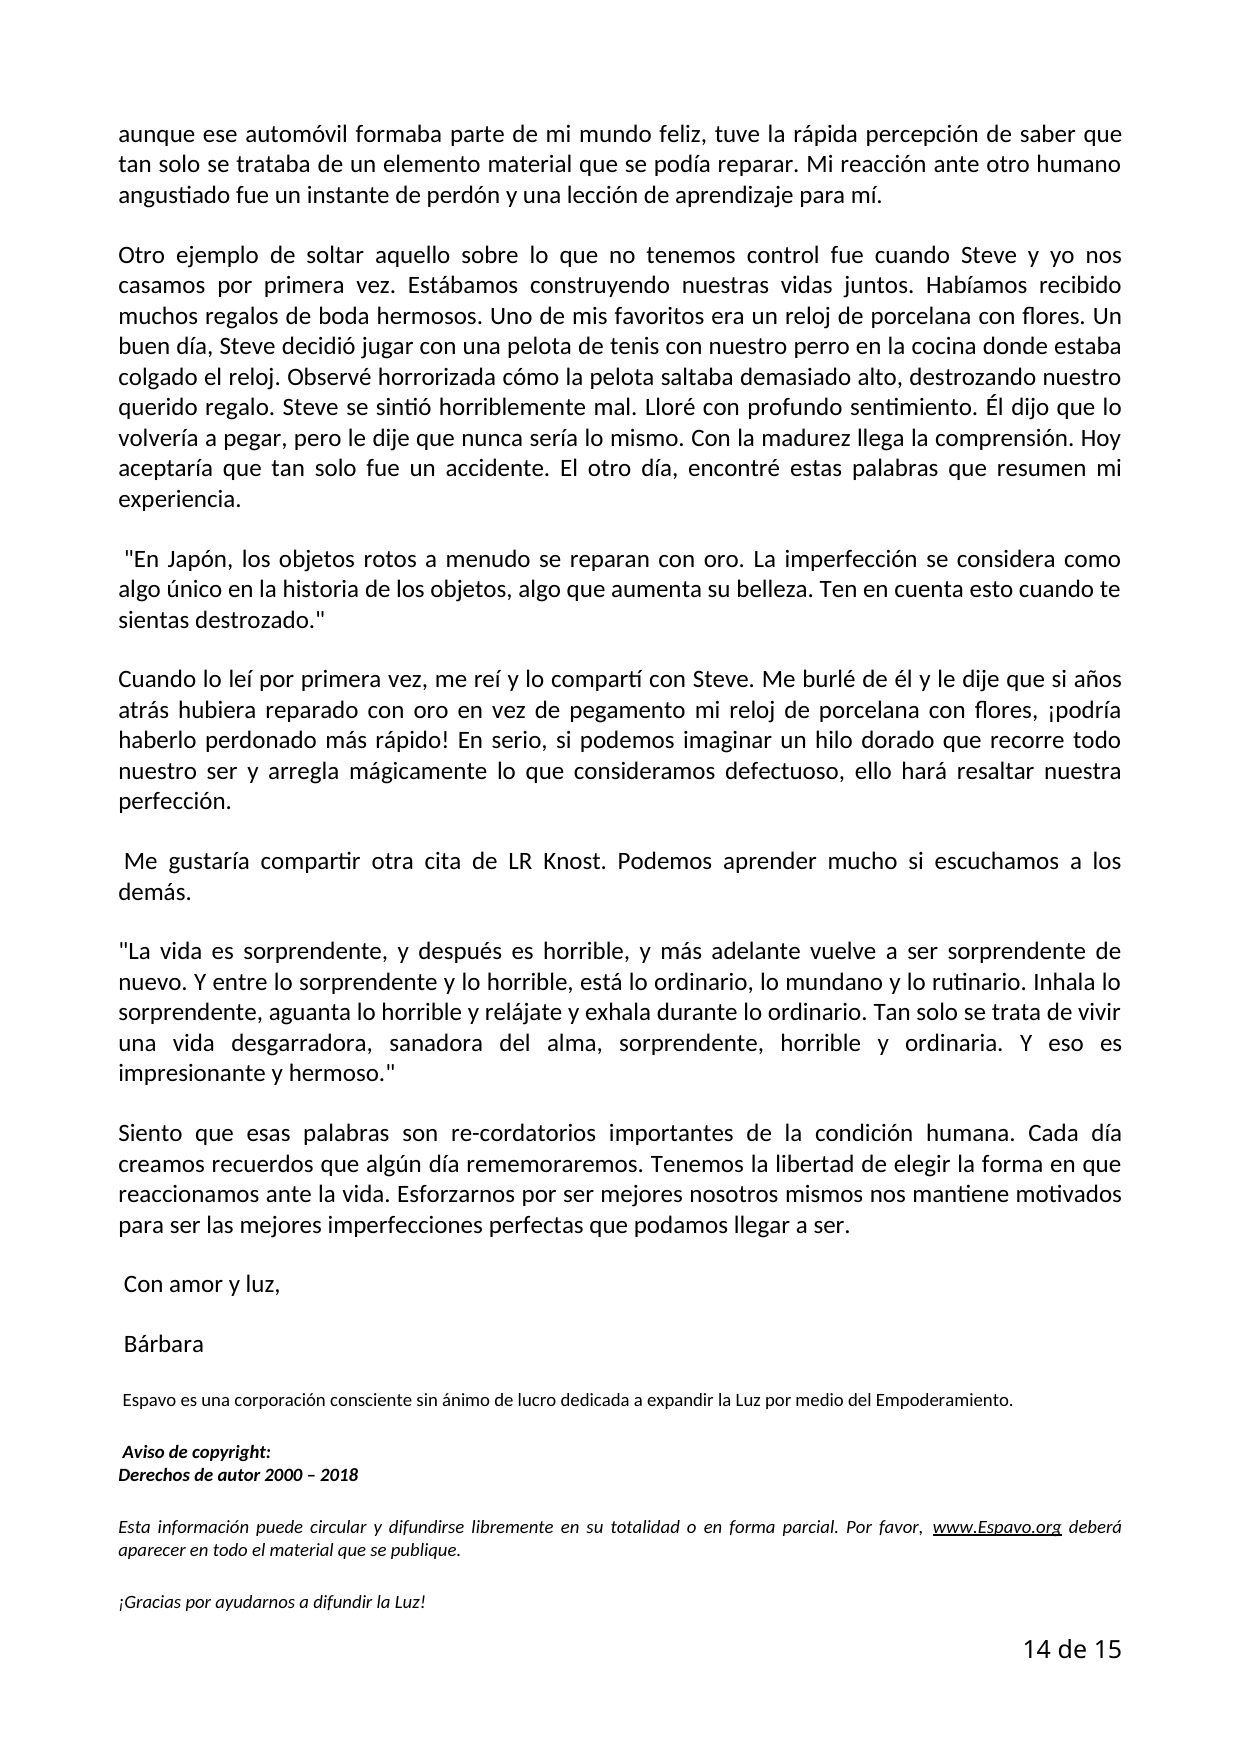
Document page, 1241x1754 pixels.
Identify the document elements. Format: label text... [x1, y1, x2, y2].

text Esta información puede circular y difundirse libremente en su totalidad o en forma parcial. Por favor, www.Espavo.org deberá aparecer en todo el material que se publique. [118, 1515, 1122, 1561]
text Bárbara [118, 1328, 1122, 1359]
text "En Japón, los objetos rotos a menudo se reparan con oro. La imperfección se considera como algo único en la historia de los objetos, algo que aumenta su belleza. Ten en cuenta esto cuando te sientas destrozado." [118, 543, 1122, 634]
text Otro ejemplo de soltar aquello sobre lo que no tenemos control fue cuando Steve y yo nos casamos por primera vez. Estábamos construyendo nuestras vidas juntos. Habíamos recibido muchos regalos de boda hermosos. Uno de mis favoritos era un reloj de porcelana con flores. Un buen día, Steve decidió jugar con una pelota de tenis con nuestro perro en la cocina donde estaba colgado el reloj. Observé horrorizada cómo la pelota saltaba demasiado alto, destrozando nuestro querido regalo. Steve se sintió horriblemente mal. Lloré con profundo sentimiento. Él dijo que lo volvería a pegar, pero le dije que nunca sería lo mismo. Con la madurez llega la comprensión. Hoy aceptaría que tan solo fue un accidente. El otro día, encontré estas palabras que resumen mi experiencia. [118, 239, 1122, 513]
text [118, 118, 1122, 210]
text ¡Gracias por ayudarnos a difundir la Luz! [118, 1590, 1122, 1613]
text Espavo es una corporación consciente sin ánimo de lucro dedicada a expandir la Luz por medio del Empoderamiento. [118, 1388, 1122, 1411]
text Siento que esas palabras son re-cordatorios importantes de la condición humana. Cada día creamos recuerdos que algún día rememoraremos. Tenemos la libertad de elegir la forma en que reaccionamos ante la vida. Esforzarnos por ser mejores nosotros mismos nos mantiene motivados para ser las mejores imperfecciones perfectas que podamos llegar a ser. [118, 1117, 1122, 1239]
text Me gustaría compartir otra cita de LR Knost. Podemos aprender mucho si escuchamos a los demás. [118, 845, 1122, 906]
text "La vida es sorprendente, y después es horrible, y más adelante vuelve a ser sorprendente de nuevo. Y entre lo sorprendente y lo horrible, está lo ordinario, lo mundano y lo rutinario. Inhala lo sorprendente, aguanta lo horrible y relájate y exhala durante lo ordinario. Tan solo se trata de vivir una vida desgarradora, sanadora del alma, sorprendente, horrible y ordinaria. Y eso es impresionante y hermoso." [118, 935, 1122, 1088]
text Aviso de copyright: Derechos de autor 2000 – 2018 [118, 1440, 1122, 1486]
text Cuando lo leí por primera vez, me reí y lo compartí con Steve. Me burlé de él y le dije que si años atrás hubiera reparado con oro en vez de pegamento mi reloj de porcelana con flores, ¡podría haberlo perdonado más rápido! En serio, si podemos imaginar un hilo dorado que recorre todo nuestro ser y arregla mágicamente lo que consideramos defectuoso, ello hará resaltar nuestra perfección. [118, 663, 1122, 816]
text Con amor y luz, [118, 1268, 1122, 1299]
